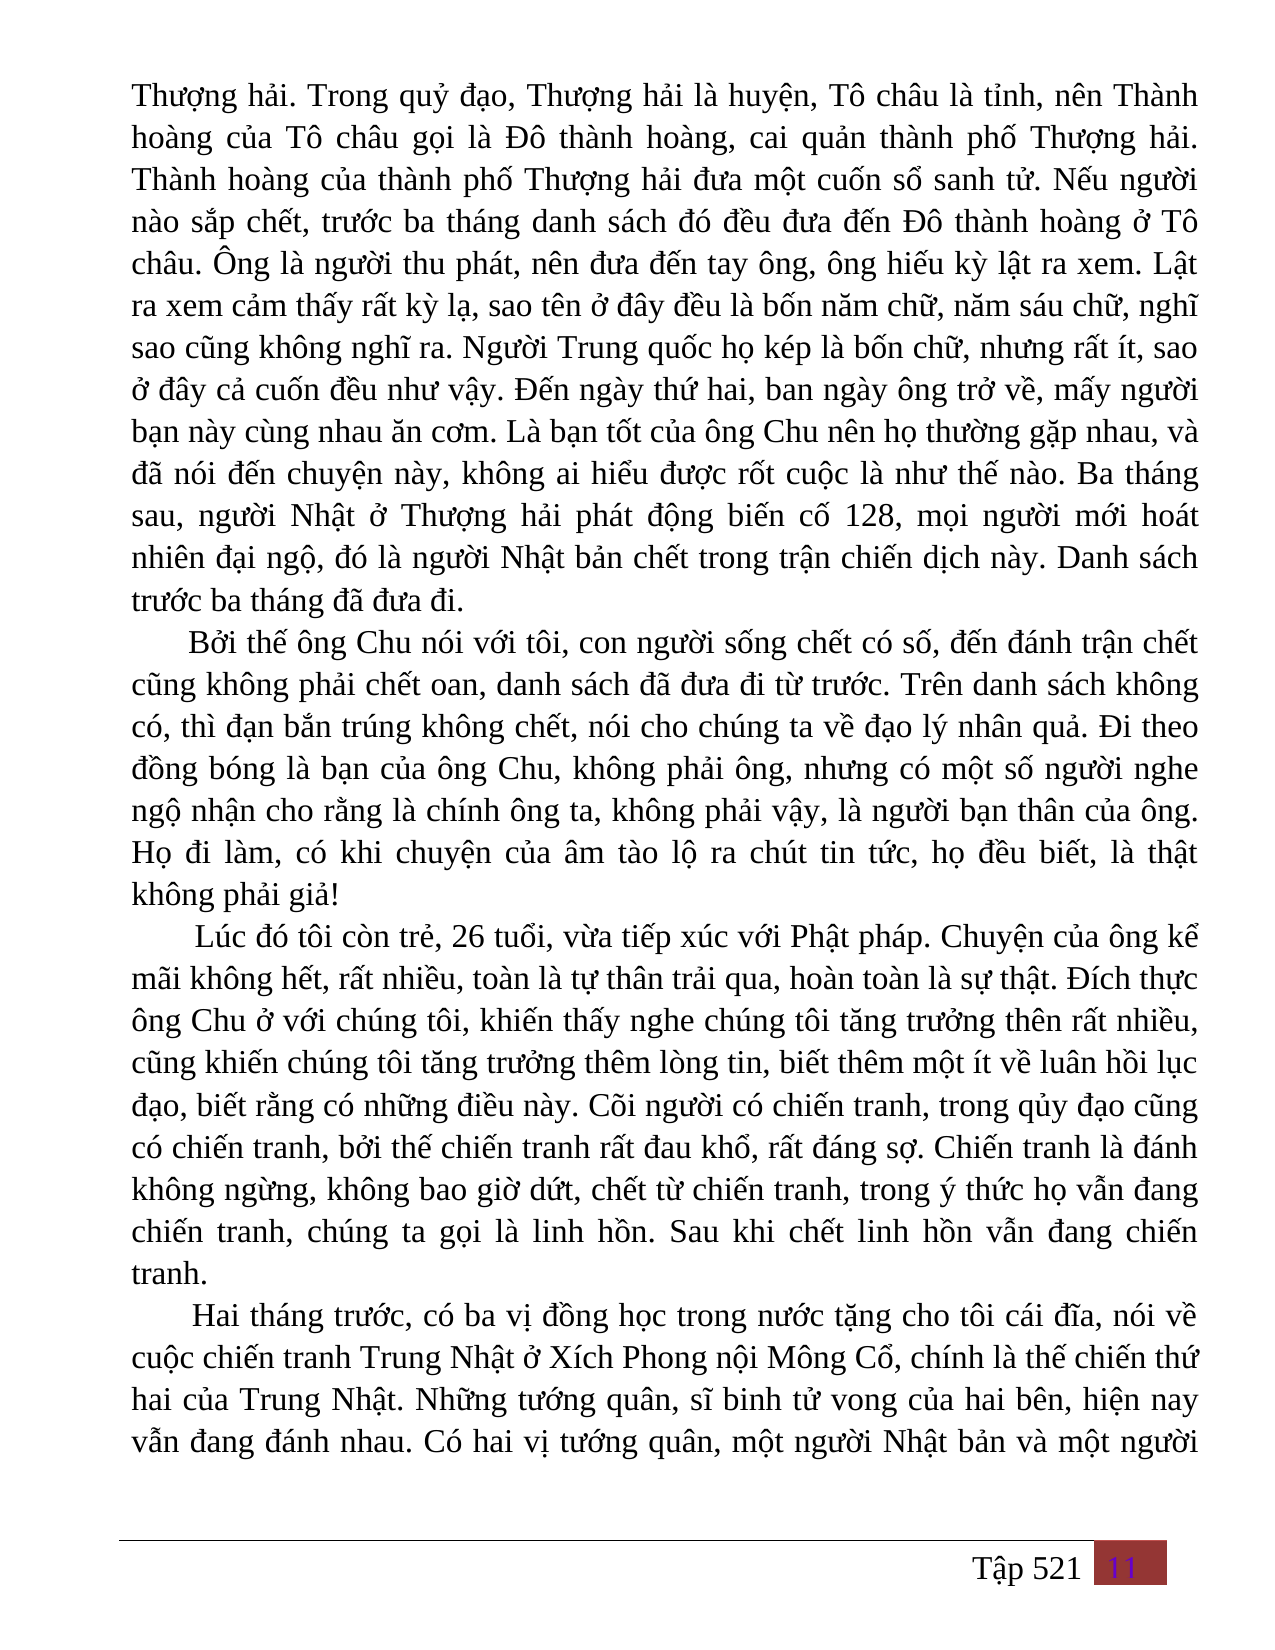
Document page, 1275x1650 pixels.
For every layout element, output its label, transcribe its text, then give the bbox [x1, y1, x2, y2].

text Lúc đó tôi còn trẻ, 26 tuổi, vừa tiếp xúc với Phật pháp. Chuyện của ông kể mãi không hết, rất nhiều, toàn là tự thân trải qua, hoàn toàn là sự thật. Đích thực ông Chu ở với chúng tôi, khiến thấy nghe chúng tôi tăng trưởng thên rất nhiều, cũng khiến chúng tôi tăng trưởng thêm lòng tin, biết thêm một ít về luân hồi lục đạo, biết rằng có những điều này. Cõi người có chiến tranh, trong qủy đạo cũng có chiến tranh, bởi thế chiến tranh rất đau khổ, rất đáng sợ. Chiến tranh là đánh không ngừng, không bao giờ dứt, chết từ chiến tranh, trong ý thức họ vẫn đang chiến tranh, chúng ta gọi là linh hồn. Sau khi chết linh hồn vẫn đang chiến tranh. [131, 916, 1200, 1291]
text Bởi thế ông Chu nói với tôi, con người sống chết có số, đến đánh trận chết cũng không phải chết oan, danh sách đã đưa đi từ trước. Trên danh sách không có, thì đạn bắn trúng không chết, nói cho chúng ta về đạo lý nhân quả. Đi theo đồng bóng là bạn của ông Chu, không phải ông, nhưng có một số người nghe ngộ nhận cho rằng là chính ông ta, không phải vậy, là người bạn thân của ông. Họ đi làm, có khi chuyện của âm tào lộ ra chút tin tức, họ đều biết, là thật không phải giả! [131, 622, 1200, 913]
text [131, 1295, 1200, 1460]
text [131, 75, 1200, 618]
